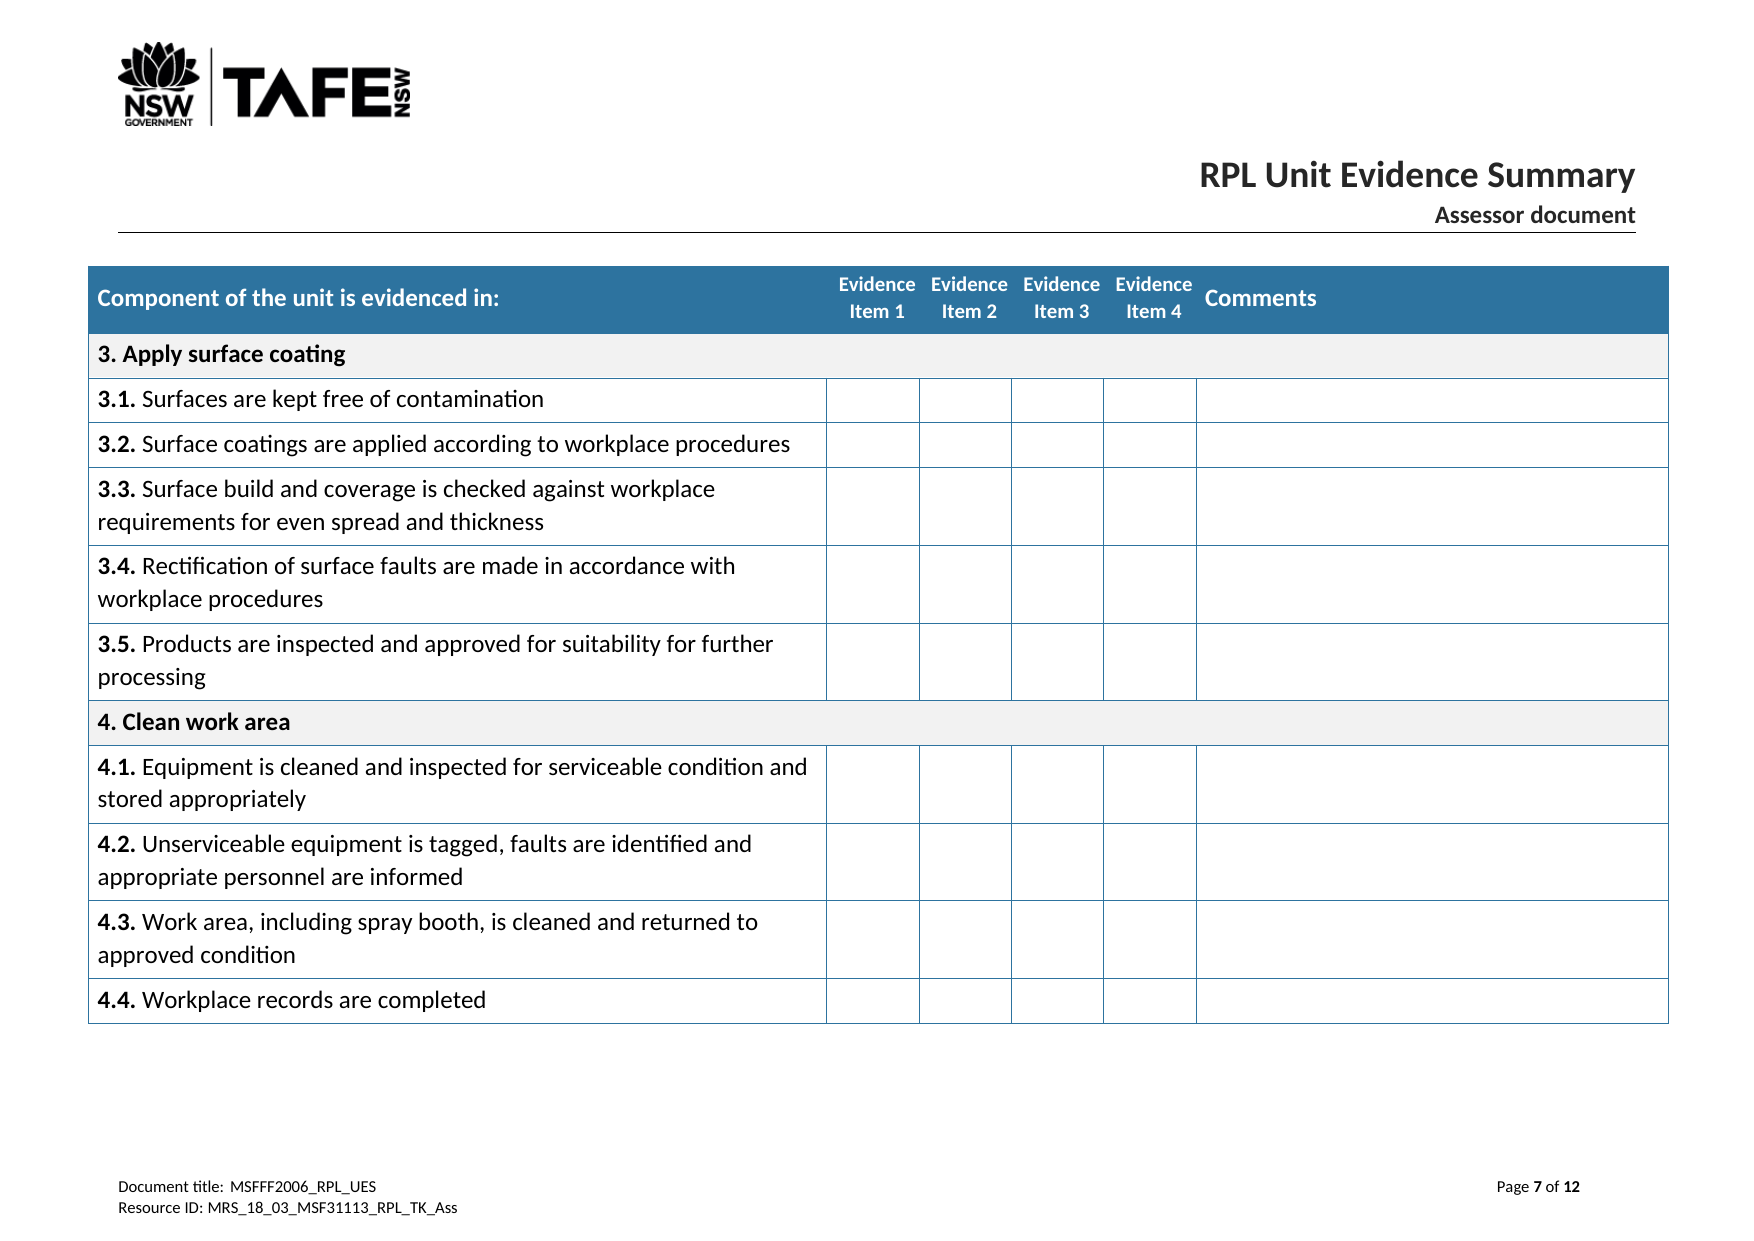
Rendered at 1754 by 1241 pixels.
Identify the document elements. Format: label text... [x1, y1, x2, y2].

table_cell [1197, 624, 1668, 700]
table_cell [1104, 468, 1196, 545]
table_cell [1104, 824, 1196, 900]
table_cell [1104, 624, 1196, 700]
table_cell [1012, 423, 1103, 467]
table_cell [827, 979, 919, 1023]
table_cell [920, 624, 1011, 700]
table_cell [827, 901, 919, 978]
table_cell [1104, 746, 1196, 823]
table_cell 3.4. Rectification of surface faults are made in accordance with workplace procedures [89, 546, 826, 622]
table_cell 3.1. Surfaces are kept free of contamination [89, 379, 826, 422]
table_header Comments [1197, 267, 1668, 333]
table_cell [1012, 546, 1103, 622]
table_cell 4.3. Work area, including spray booth, is cleaned and returned to approved condition [89, 901, 826, 978]
table_cell [1197, 468, 1668, 545]
picture [118, 42, 410, 126]
table_cell 3. Apply surface coating [89, 334, 1668, 377]
table_cell [1012, 901, 1103, 978]
table_cell 4.1. Equipment is cleaned and inspected for serviceable condition and stored appropriately [89, 746, 826, 823]
table_header Evidence Item 2 [920, 267, 1011, 333]
table_cell [1197, 979, 1668, 1023]
table_header Evidence Item 4 [1104, 267, 1196, 333]
table_cell [1104, 379, 1196, 422]
table_cell 3.2. Surface coatings are applied according to workplace procedures [89, 423, 826, 467]
table_cell [920, 546, 1011, 622]
table_cell [1104, 423, 1196, 467]
table_cell 4.2. Unserviceable equipment is tagged, faults are identified and appropriate personnel are informed [89, 824, 826, 900]
table_cell [1197, 746, 1668, 823]
table_cell [1197, 379, 1668, 422]
table_cell [1012, 468, 1103, 545]
table_cell [827, 423, 919, 467]
table_cell [1012, 379, 1103, 422]
table_cell 3.5. Products are inspected and approved for suitability for further processing [89, 624, 826, 700]
table_cell [1197, 901, 1668, 978]
table_cell [920, 901, 1011, 978]
table_cell [1012, 624, 1103, 700]
table_cell [920, 824, 1011, 900]
table_cell [920, 979, 1011, 1023]
table_cell [827, 624, 919, 700]
table_cell [1012, 979, 1103, 1023]
table_header Evidence Item 3 [1012, 267, 1103, 333]
table_cell [1104, 901, 1196, 978]
table_cell 4. Clean work area [89, 701, 1668, 745]
table_cell [827, 468, 919, 545]
table_cell [1104, 546, 1196, 622]
table_cell [920, 379, 1011, 422]
table_cell [827, 824, 919, 900]
table_header Evidence Item 1 [827, 267, 919, 333]
table_cell [1012, 746, 1103, 823]
table_cell 4.4. Workplace records are completed [89, 979, 826, 1023]
table_cell [827, 746, 919, 823]
table_cell 3.3. Surface build and coverage is checked against workplace requirements for even spread and thickness [89, 468, 826, 545]
table_cell [1104, 979, 1196, 1023]
table_cell [1197, 546, 1668, 622]
table_cell [920, 746, 1011, 823]
table_cell [1012, 824, 1103, 900]
table_cell [920, 423, 1011, 467]
table_cell [1197, 824, 1668, 900]
table_header Component of the unit is evidenced in: [89, 267, 826, 333]
table_cell [920, 468, 1011, 545]
table_cell [827, 379, 919, 422]
table_cell [827, 546, 919, 622]
table_cell [1197, 423, 1668, 467]
